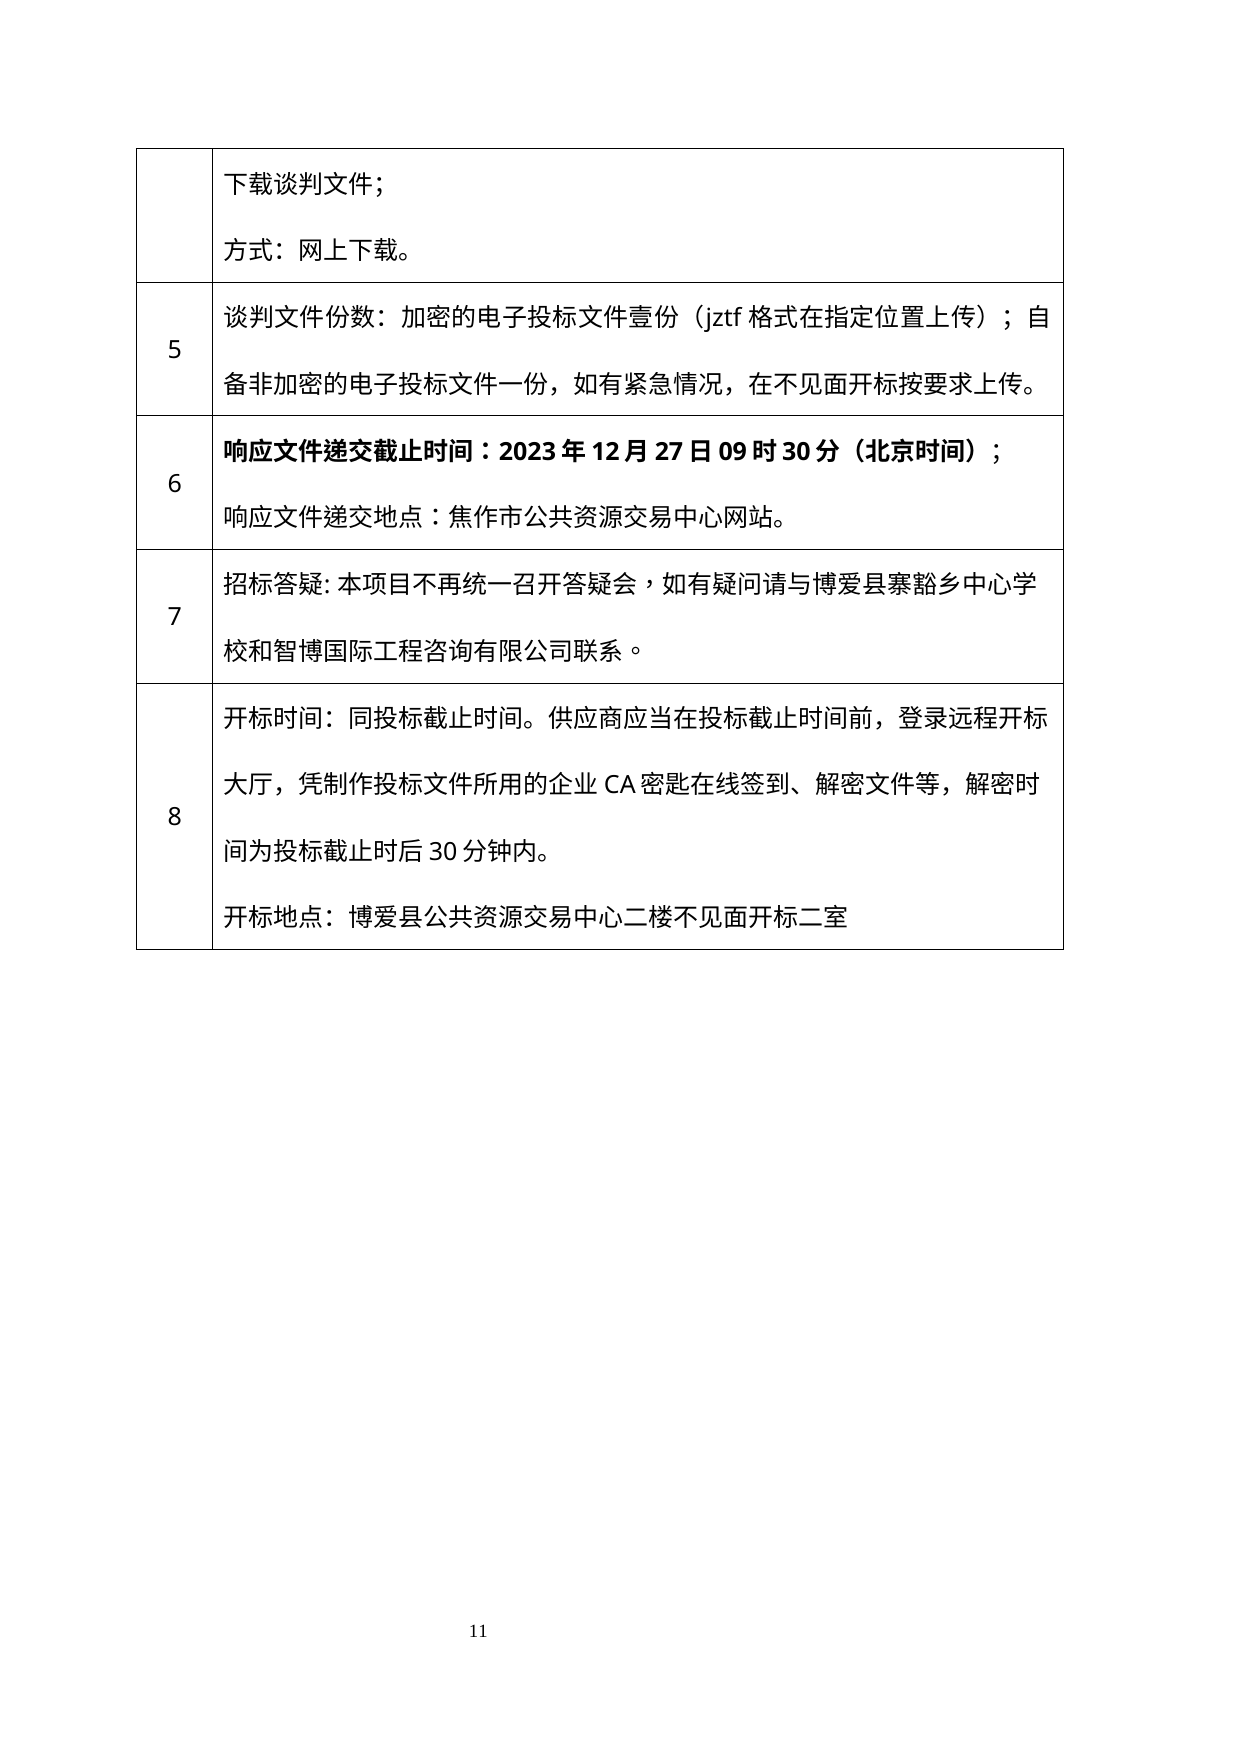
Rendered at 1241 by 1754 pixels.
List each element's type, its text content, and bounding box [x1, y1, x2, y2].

table_cell 7 [137, 550, 212, 682]
table_cell 8 [137, 684, 212, 948]
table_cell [213, 149, 1063, 282]
table_cell 5 [137, 283, 212, 415]
table_cell 谈判文件份数：加密的电子投标文件壹份（jztf 格式在指定位置上传）；自备非加密的电子投标文件一份，如有紧急情况，在不见面开标按要求上传。 [213, 283, 1063, 415]
table_cell 响应文件递交截止时间：2023年12月27日09时30分（北京时间）； 响应文件递交地点：焦作市公共资源交易中心网站。 [213, 416, 1063, 549]
table_cell 6 [137, 416, 212, 549]
table_cell 4 [137, 149, 212, 282]
table_cell 开标时间：同投标截止时间。供应商应当在投标截止时间前，登录远程开标大厅，凭制作投标文件所用的企业CA密匙在线签到、解密文件等，解密时间为投标截止时后30分钟内。 开标地点：博爱县公共资源交易中心二楼不见面开标二室 [213, 684, 1063, 948]
table_cell 招标答疑: 本项目不再统一召开答疑会，如有疑问请与博爱县寨豁乡中心学校和智博国际工程咨询有限公司联系。 [213, 550, 1063, 682]
